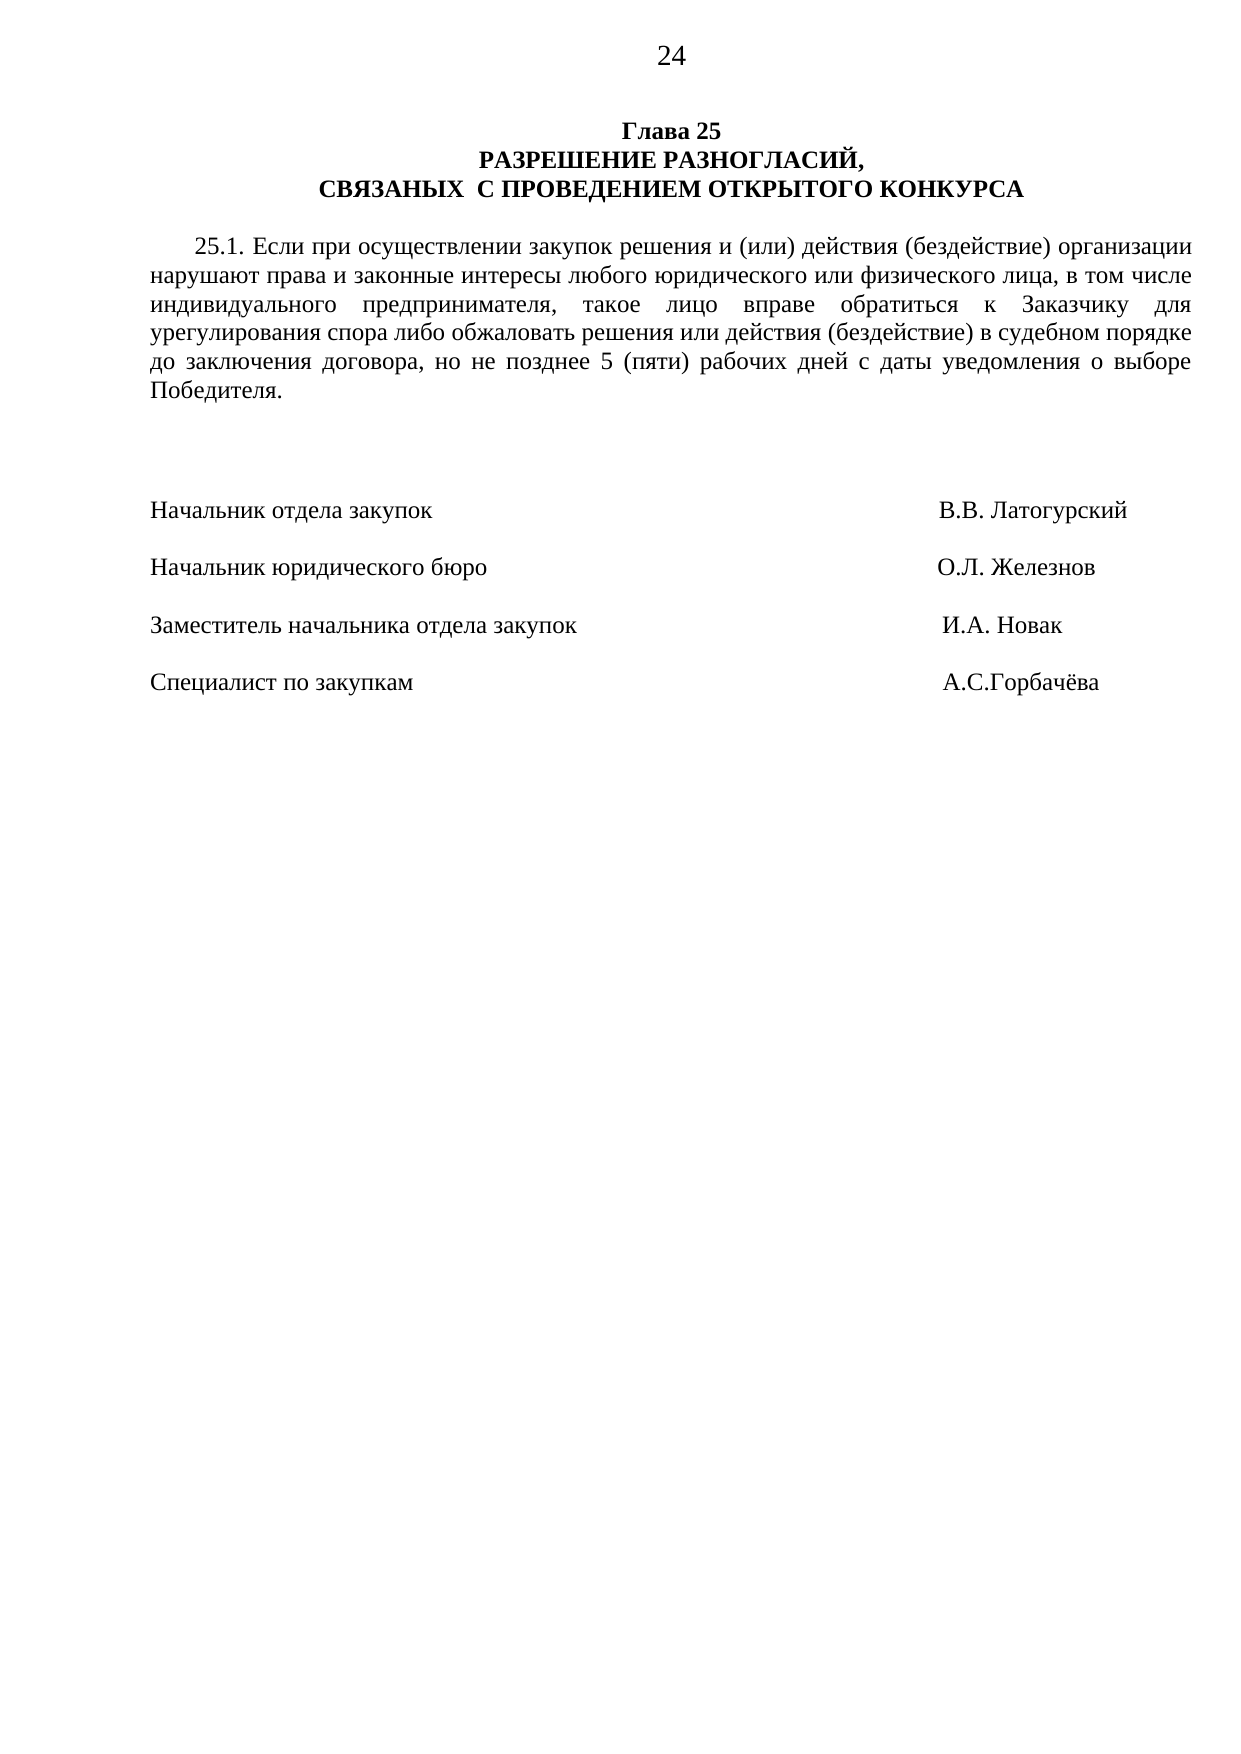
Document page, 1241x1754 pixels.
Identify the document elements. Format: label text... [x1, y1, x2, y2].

text Начальник отдела закупок В.В. Латогурский [150, 495, 1193, 523]
text Заместитель начальника отдела закупок И.А. Новак [150, 610, 1193, 638]
text Начальник юридического бюро О.Л. Железнов [150, 552, 1193, 581]
text Специалист по закупкам А.С.Горбачёва [150, 667, 1193, 696]
text РАЗРЕШЕНИЕ РАЗНОГЛАСИЙ, [150, 145, 1193, 174]
text СВЯЗАНЫХ С ПРОВЕДЕНИЕМ ОТКРЫТОГО КОНКУРСА [150, 174, 1193, 202]
text Глава 25 [150, 116, 1193, 145]
text 25.1. Если при осуществлении закупок решения и (или) действия (бездействие) организации нарушают права и законные интересы любого юридического или физического лица, в том числе индивидуального предпринимателя, такое лицо вправе обратиться к Заказчику для урегулирования спора либо обжаловать решения или действия (бездействие) в судебном порядке до заключения договора, но не позднее 5 (пяти) рабочих дней с даты уведомления о выборе Победителя. [150, 231, 1193, 404]
